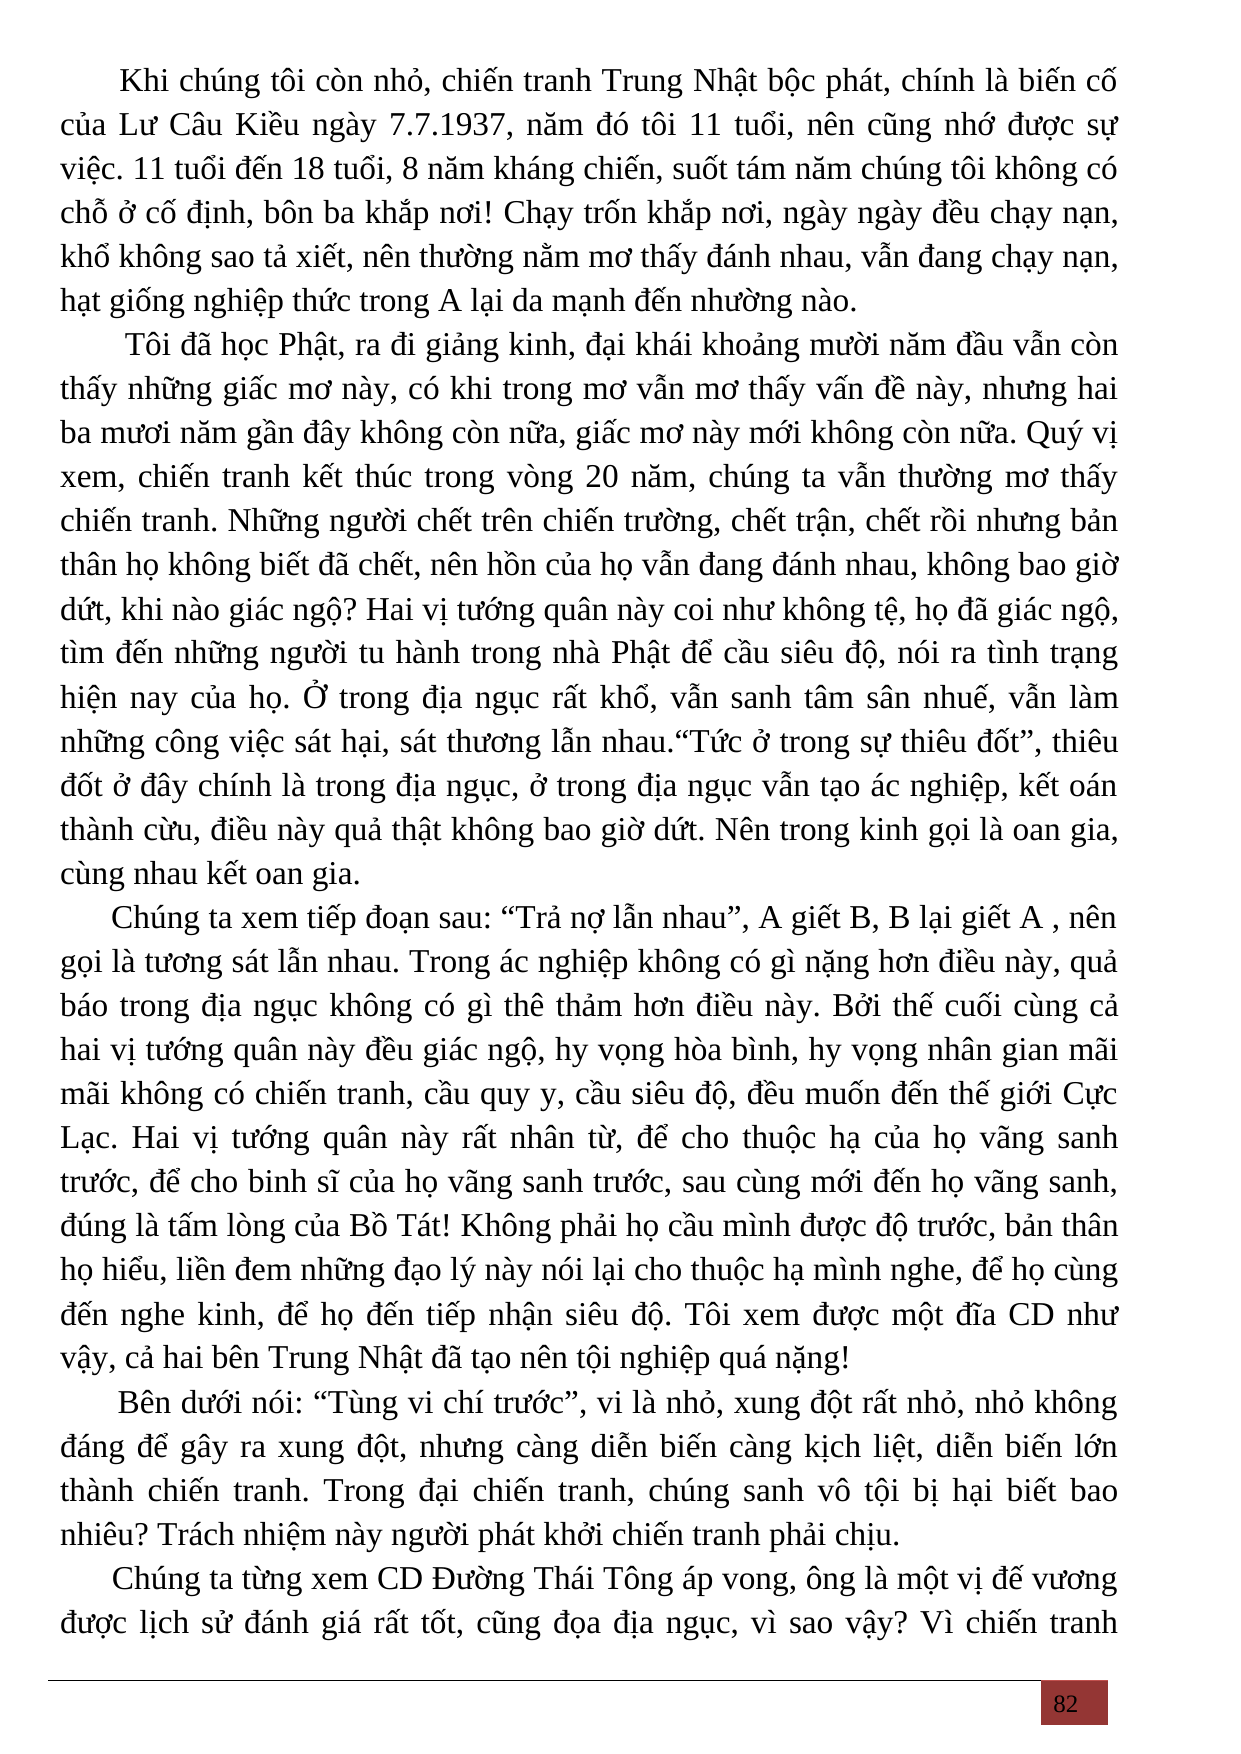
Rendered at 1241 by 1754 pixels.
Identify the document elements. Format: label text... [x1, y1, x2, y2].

text Khi chúng tôi còn nhỏ, chiến tranh Trung Nhật bộc phát, chính là biến cố của Lư Câu Kiều ngày 7.7.1937, năm đó tôi 11 tuổi, nên cũng nhớ được sự việc. 11 tuổi đến 18 tuổi, 8 năm kháng chiến, suốt tám năm chúng tôi không có chỗ ở cố định, bôn ba khắp nơi! Chạy trốn khắp nơi, ngày ngày đều chạy nạn, khổ không sao tả xiết, nên thường nằm mơ thấy đánh nhau, vẫn đang chạy nạn, hạt giống nghiệp thức trong A lại da mạnh đến nhường nào. [60, 60, 1120, 319]
text Tôi đã học Phật, ra đi giảng kinh, đại khái khoảng mười năm đầu vẫn còn thấy những giấc mơ này, có khi trong mơ vẫn mơ thấy vấn đề này, nhưng hai ba mươi năm gần đây không còn nữa, giấc mơ này mới không còn nữa. Quý vị xem, chiến tranh kết thúc trong vòng 20 năm, chúng ta vẫn thường mơ thấy chiến tranh. Những người chết trên chiến trường, chết trận, chết rồi nhưng bản thân họ không biết đã chết, nên hồn của họ vẫn đang đánh nhau, không bao giờ dứt, khi nào giác ngộ? Hai vị tướng quân này coi như không tệ, họ đã giác ngộ, tìm đến những người tu hành trong nhà Phật để cầu siêu độ, nói ra tình trạng hiện nay của họ. Ở trong địa ngục rất khổ, vẫn sanh tâm sân nhuế, vẫn làm những công việc sát hại, sát thương lẫn nhau.“Tức ở trong sự thiêu đốt”, thiêu đốt ở đây chính là trong địa ngục, ở trong địa ngục vẫn tạo ác nghiệp, kết oán thành cừu, điều này quả thật không bao giờ dứt. Nên trong kinh gọi là oan gia, cùng nhau kết oan gia. [60, 324, 1120, 891]
text Bên dưới nói: “Tùng vi chí trước”, vi là nhỏ, xung đột rất nhỏ, nhỏ không đáng để gây ra xung đột, nhưng càng diễn biến càng kịch liệt, diễn biến lớn thành chiến tranh. Trong đại chiến tranh, chúng sanh vô tội bị hại biết bao nhiêu? Trách nhiệm này người phát khởi chiến tranh phải chịu. [60, 1382, 1120, 1552]
text Chúng ta xem tiếp đoạn sau: “Trả nợ lẫn nhau”, A giết B, B lại giết A , nên gọi là tương sát lẫn nhau. Trong ác nghiệp không có gì nặng hơn điều này, quả báo trong địa ngục không có gì thê thảm hơn điều này. Bởi thế cuối cùng cả hai vị tướng quân này đều giác ngộ, hy vọng hòa bình, hy vọng nhân gian mãi mãi không có chiến tranh, cầu quy y, cầu siêu độ, đều muốn đến thế giới Cực Lạc. Hai vị tướng quân này rất nhân từ, để cho thuộc hạ của họ vãng sanh trước, để cho binh sĩ của họ vãng sanh trước, sau cùng mới đến họ vãng sanh, đúng là tấm lòng của Bồ Tát! Không phải họ cầu mình được độ trước, bản thân họ hiểu, liền đem những đạo lý này nói lại cho thuộc hạ mình nghe, để họ cùng đến nghe kinh, để họ đến tiếp nhận siêu độ. Tôi xem được một đĩa CD như vậy, cả hai bên Trung Nhật đã tạo nên tội nghiệp quá nặng! [60, 897, 1120, 1376]
